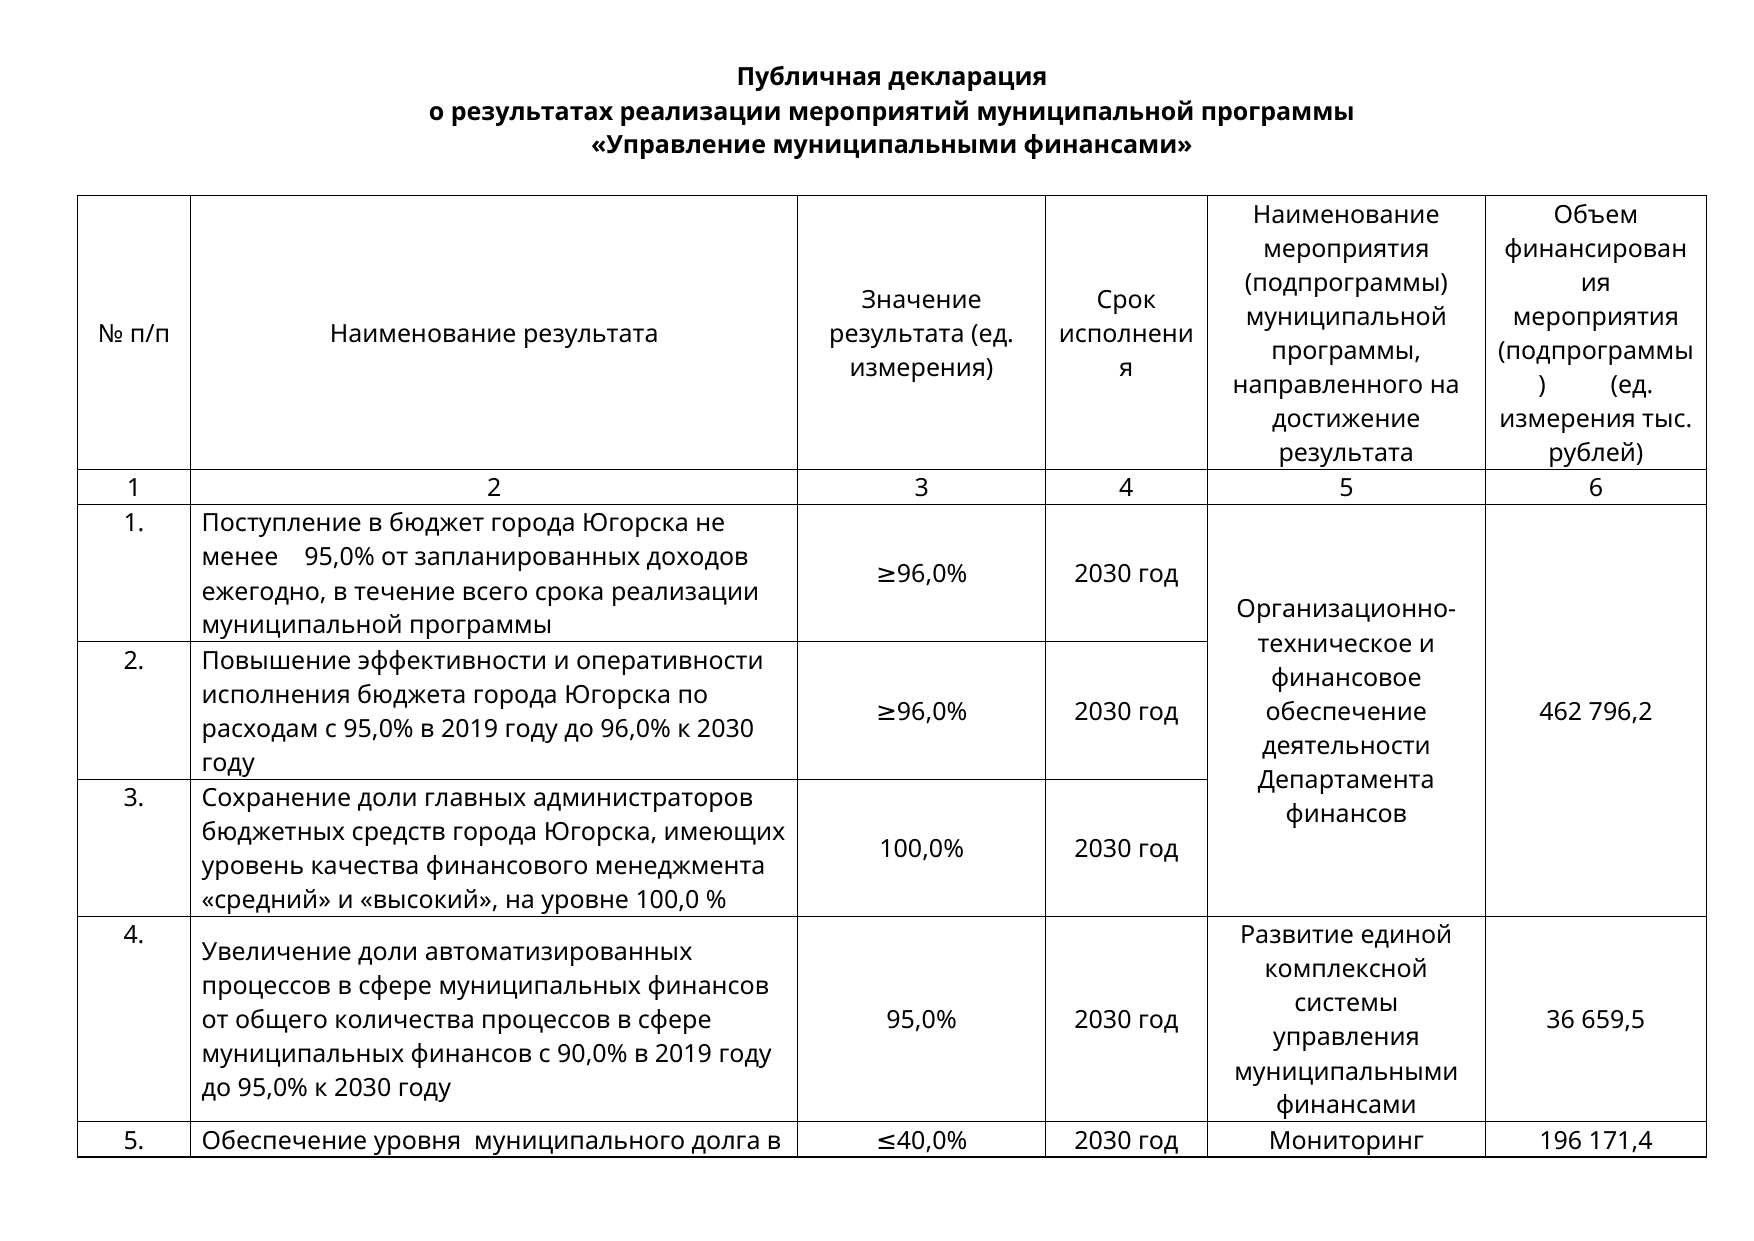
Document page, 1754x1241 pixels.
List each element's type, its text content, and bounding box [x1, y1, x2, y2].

table_cell Развитие единой комплексной системы управления муниципальными финансами [1208, 917, 1485, 1121]
table_cell 6 [1486, 470, 1706, 504]
table_cell 2030 год [1046, 505, 1207, 641]
table_cell 3 [798, 470, 1045, 504]
table_cell 196 171,4 [1486, 1122, 1706, 1156]
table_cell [191, 1122, 797, 1156]
table_header Наименование результата [191, 196, 797, 469]
table_header Объем финансирования мероприятия (подпрограммы) (ед. измерения тыс. рублей) [1486, 196, 1706, 469]
table_cell Повышение эффективности и оперативности исполнения бюджета города Югорска по расходам с 95,0% в 2019 году до 96,0% к 2030 году [191, 642, 797, 778]
table_cell 4. [78, 917, 190, 1121]
table_cell 1. [78, 505, 190, 641]
table_cell 3. [78, 780, 190, 916]
table_cell Увеличение доли автоматизированных процессов в сфере муниципальных финансов от общего количества процессов в сфере муниципальных финансов с 90,0% в 2019 году до 95,0% к 2030 году [191, 917, 797, 1121]
table_cell Сохранение доли главных администраторов бюджетных средств города Югорска, имеющих уровень качества финансового менеджмента «средний» и «высокий», на уровне 100,0 % [191, 780, 797, 916]
table_cell 462 796,2 [1486, 505, 1706, 916]
table_cell 5 [1208, 470, 1485, 504]
table_cell 2030 год [1046, 1122, 1207, 1156]
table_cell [1208, 1122, 1485, 1156]
table_cell 95,0% [798, 917, 1045, 1121]
table_cell ≥96,0% [798, 642, 1045, 778]
table_cell 2030 год [1046, 917, 1207, 1121]
table_header Наименование мероприятия (подпрограммы) муниципальной программы, направленного на достижение результата [1208, 196, 1485, 469]
text «Управление муниципальными финансами» [89, 127, 1695, 161]
table_cell 36 659,5 [1486, 917, 1706, 1121]
table_cell ≤40,0% [798, 1122, 1045, 1156]
table_cell 2 [191, 470, 797, 504]
table_header Срок исполнения [1046, 196, 1207, 469]
table_header Значение результата (ед. измерения) [798, 196, 1045, 469]
table_cell ≥96,0% [798, 505, 1045, 641]
table_cell 100,0% [798, 780, 1045, 916]
table_cell 5. [78, 1122, 190, 1156]
table_cell 2030 год [1046, 642, 1207, 778]
table_cell 2. [78, 642, 190, 778]
table_cell Организационно-техническое и финансовое обеспечение деятельности Департамента финансов [1208, 505, 1485, 916]
table_header № п/п [78, 196, 190, 469]
table_cell 2030 год [1046, 780, 1207, 916]
table_cell Поступление в бюджет города Югорска не менее 95,0% от запланированных доходов ежегодно, в течение всего срока реализации муниципальной программы [191, 505, 797, 641]
table_cell 4 [1046, 470, 1207, 504]
text Публичная декларация о результатах реализации мероприятий муниципальной программы [89, 59, 1695, 127]
table_cell 1 [78, 470, 190, 504]
